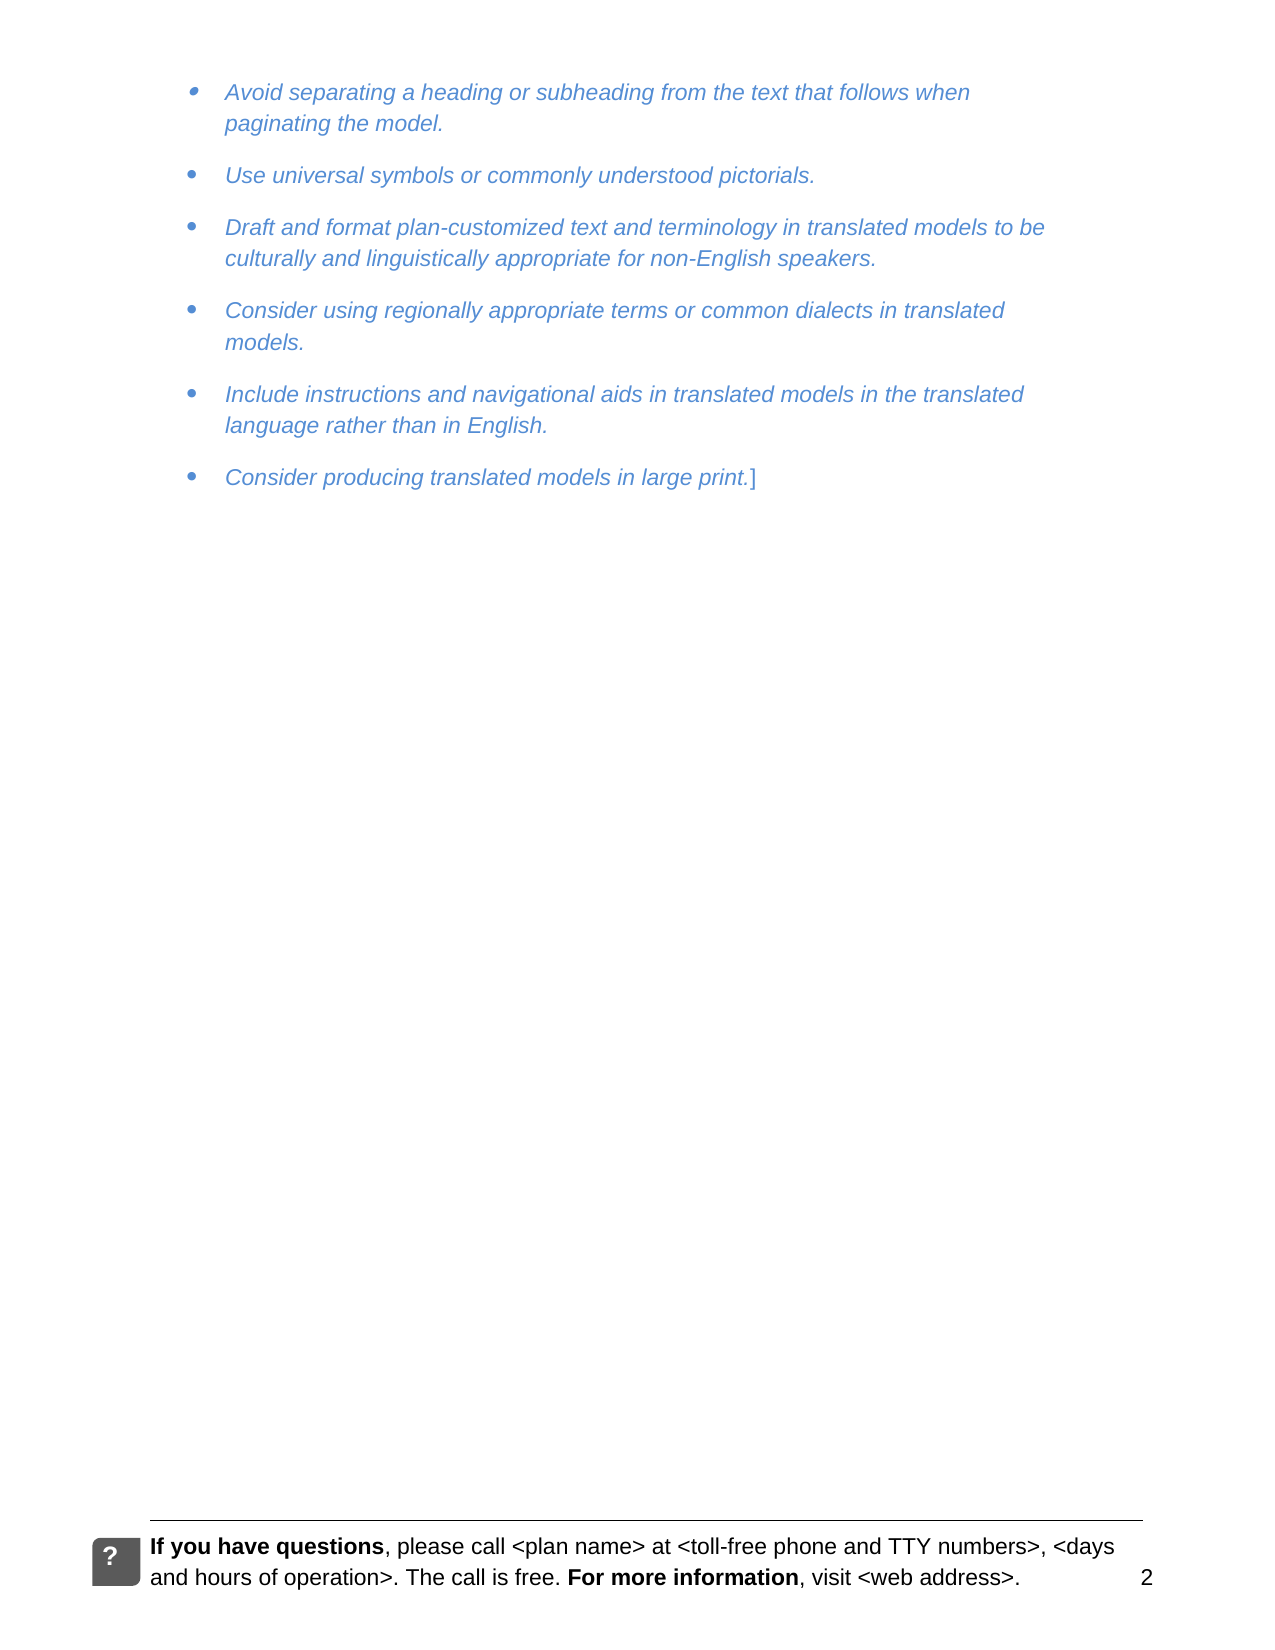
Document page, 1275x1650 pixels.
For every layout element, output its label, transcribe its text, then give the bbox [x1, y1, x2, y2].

list Use universal symbols or commonly understood pictorials. [187, 158, 1068, 189]
list Consider using regionally appropriate terms or common dialects in translated models. [187, 294, 1068, 356]
list Draft and format plan-customized text and terminology in translated models to be culturally and linguistically appropriate for non-English speakers. [187, 210, 1068, 273]
list Avoid separating a heading or subheading from the text that follows when paginating the model. [187, 75, 1068, 137]
list Include instructions and navigational aids in translated models in the translated language rather than in English. [187, 377, 1068, 439]
list Consider producing translated models in large print.] [187, 460, 1068, 492]
